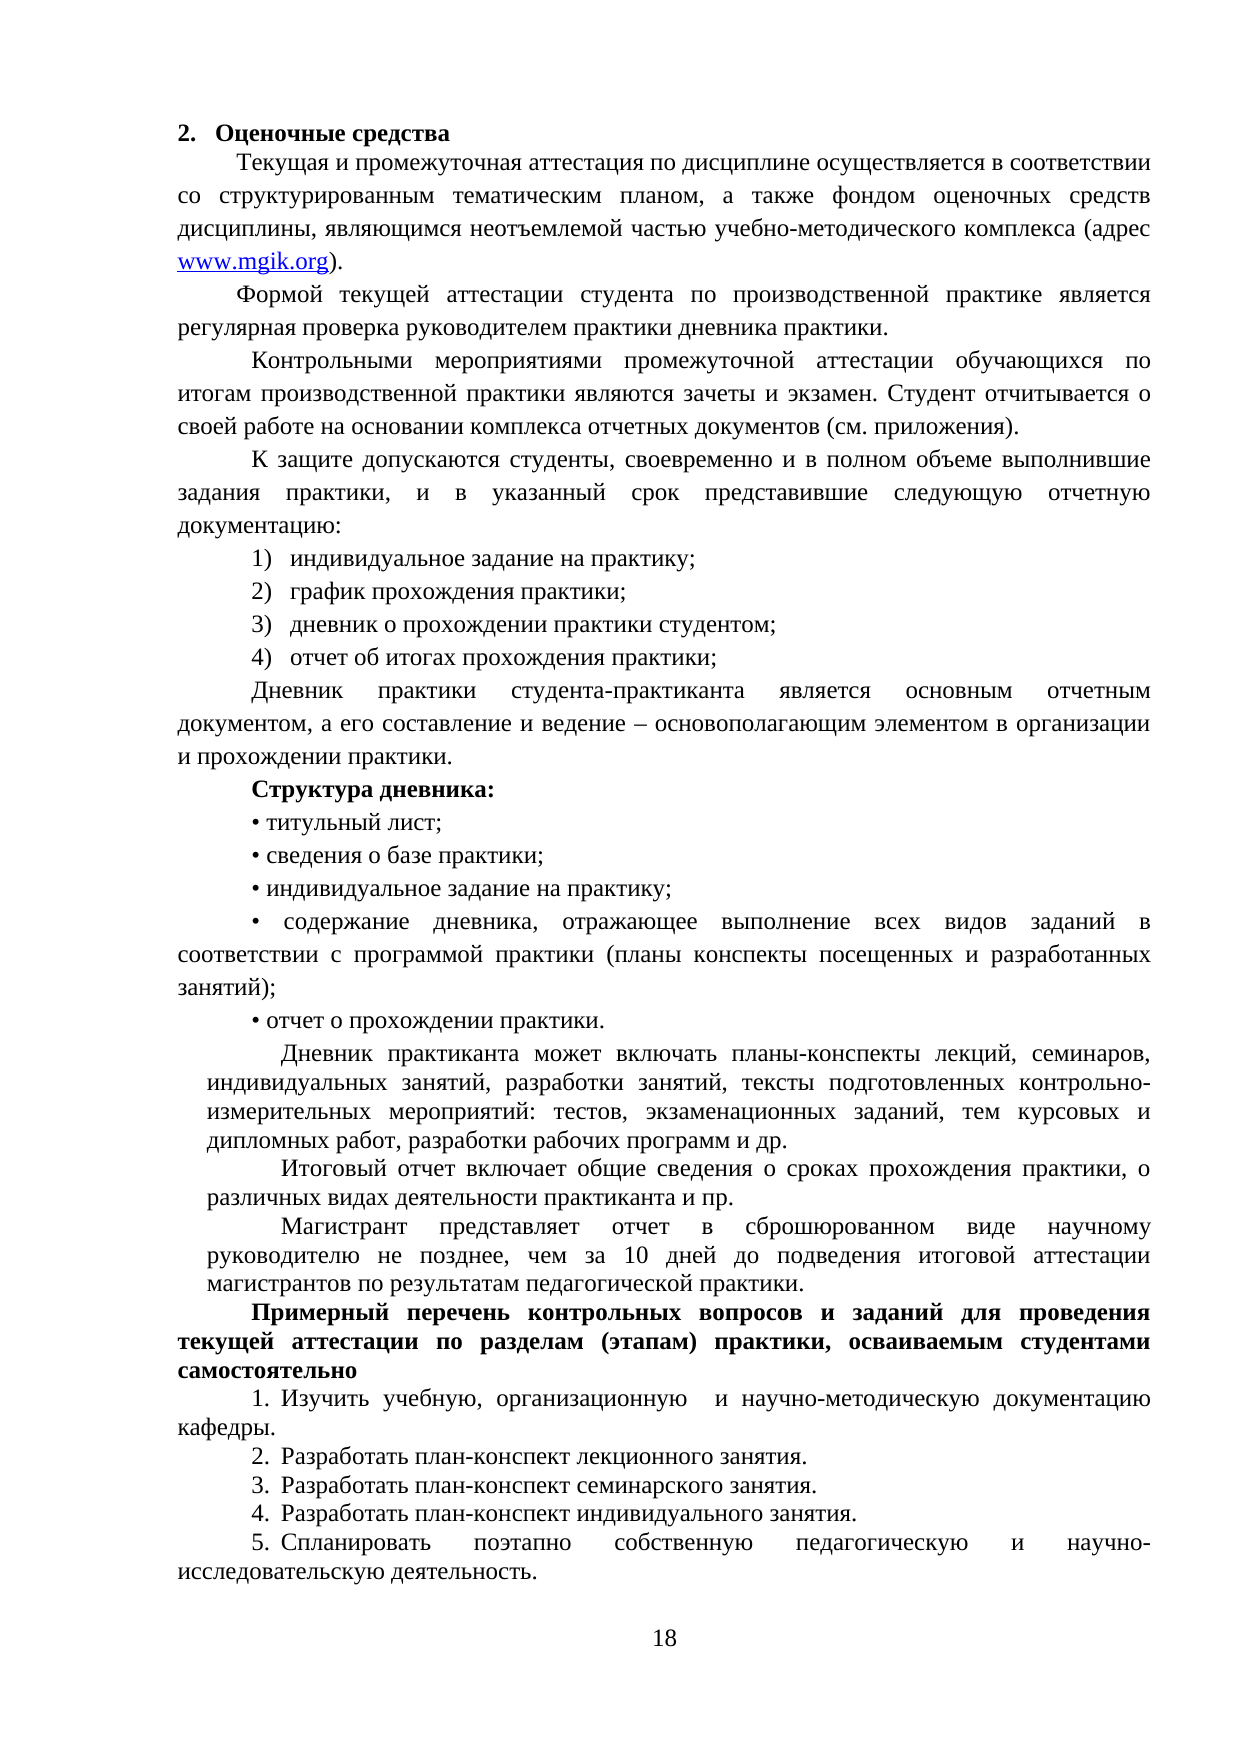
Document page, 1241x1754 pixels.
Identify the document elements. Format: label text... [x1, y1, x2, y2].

text • сведения о базе практики; [177, 840, 1152, 869]
list Разработать план-конспект семинарского занятия. [177, 1470, 1152, 1498]
text • индивидуальное задание на практику; [177, 873, 1152, 902]
list Изучить учебную, организационную и научно-методическую документацию кафедры. [177, 1383, 1152, 1441]
text • титульный лист; [177, 807, 1152, 836]
text Дневник практики студента-практиканта является основным отчетным документом, а его составление и ведение – основополагающим элементом в организации и прохождении практики. [177, 675, 1152, 770]
subtitle Оценочные средства [177, 118, 1152, 147]
text К защите допускаются студенты, своевременно и в полном объеме выполнившие задания практики, и в указанный срок представившие следующую отчетную документацию: [177, 444, 1152, 539]
text Магистрант представляет отчет в сброшюрованном виде научному руководителю не позднее, чем за 10 дней до подведения итоговой аттестации магистрантов по результатам педагогической практики. [207, 1211, 1152, 1297]
text Дневник практиканта может включать планы-конспекты лекций, семинаров, индивидуальных занятий, разработки занятий, тексты подготовленных контрольно-измерительных мероприятий: тестов, экзаменационных заданий, тем курсовых и дипломных работ, разработки рабочих программ и др. [207, 1038, 1152, 1153]
list Разработать план-конспект лекционного занятия. [177, 1441, 1152, 1470]
text Примерный перечень контрольных вопросов и заданий для проведения текущей аттестации по разделам (этапам) практики, осваиваемым студентами самостоятельно [177, 1297, 1152, 1383]
text • отчет о прохождении практики. [177, 1005, 1152, 1034]
list дневник о прохождении практики студентом; [177, 609, 1152, 638]
list Разработать план-конспект индивидуального занятия. [177, 1498, 1152, 1527]
list отчет об итогах прохождения практики; [177, 642, 1152, 671]
text Текущая и промежуточная аттестация по дисциплине осуществляется в соответствии со структурированным тематическим планом, а также фондом оценочных средств дисциплины, являющимся неотъемлемой частью учебно-методического комплекса (адрес www.mgik.org). [177, 147, 1152, 275]
text Формой текущей аттестации студента по производственной практике является регулярная проверка руководителем практики дневника практики. [177, 279, 1152, 341]
list Спланировать поэтапно собственную педагогическую и научно-исследовательскую деятельность. [177, 1527, 1152, 1585]
text Итоговый отчет включает общие сведения о сроках прохождения практики, о различных видах деятельности практиканта и пр. [207, 1153, 1152, 1211]
text Контрольными мероприятиями промежуточной аттестации обучающихся по итогам производственной практики являются зачеты и экзамен. Студент отчитывается о своей работе на основании комплекса отчетных документов (см. приложения). [177, 345, 1152, 440]
text Структура дневника: [177, 774, 1152, 803]
list индивидуальное задание на практику; [177, 543, 1152, 572]
text • содержание дневника, отражающее выполнение всех видов заданий в соответствии с программой практики (планы конспекты посещенных и разработанных занятий); [177, 906, 1152, 1001]
list график прохождения практики; [177, 576, 1152, 605]
